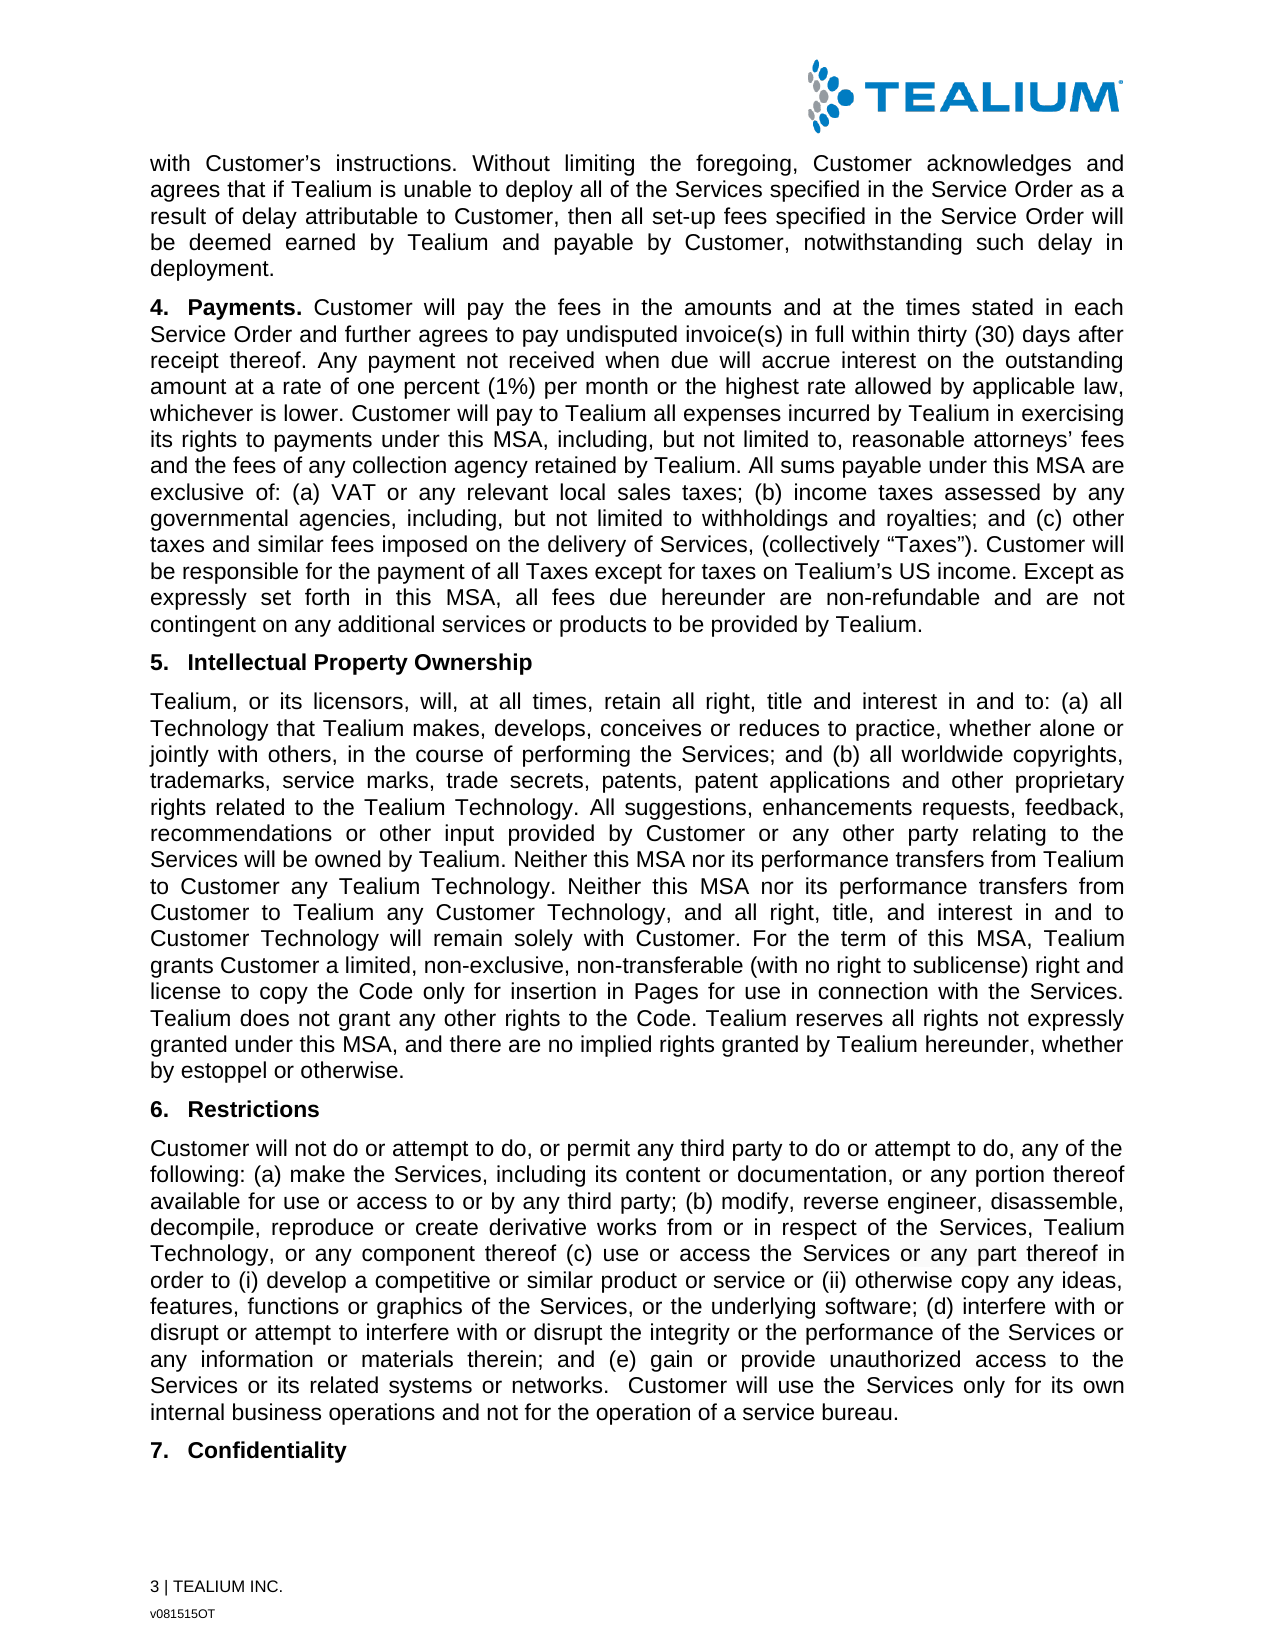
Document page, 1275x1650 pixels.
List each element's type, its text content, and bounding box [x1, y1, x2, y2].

picture [804, 55, 1125, 138]
list Payments. Customer will pay the fees in the amounts and at the times stated in each Service Order and further agrees to pay undisputed invoice(s) in full within thirty (30) days after receipt thereof. Any payment not received when due will accrue interest on the outstanding amount at a rate of one percent (1%) per month or the highest rate allowed by applicable law, whichever is lower. Customer will pay to Tealium all expenses incurred by Tealium in exercising its rights to payments under this MSA, including, but not limited to, reasonable attorneys’ fees and the fees of any collection agency retained by Tealium. All sums payable under this MSA are exclusive of: (a) VAT or any relevant local sales taxes; (b) income taxes assessed by any governmental agencies, including, but not limited to withholdings and royalties; and (c) other taxes and similar fees imposed on the delivery of Services, (collectively “Taxes”). Customer will be responsible for the payment of all Taxes except for taxes on Tealium’s US income. Except as expressly set forth in this MSA, all fees due hereunder are non-refundable and are not contingent on any additional services or products to be provided by Tealium. [150, 373, 1125, 716]
list Restrictions [150, 1175, 1125, 1201]
list Intellectual Property Ownership [150, 728, 1125, 755]
text Tealium, or its licensors, will, at all times, retain all right, title and interest in and to: (a) all Technology that Tealium makes, develops, conceives or reduces to practice, whether alone or jointly with others, in the course of performing the Services; and (b) all worldwide copyrights, trademarks, service marks, trade secrets, patents, patent applications and other proprietary rights related to the Tealium Technology. All suggestions, enhancements requests, feedback, recommendations or other input provided by Customer or any other party relating to the Services will be owned by Tealium. Neither this MSA nor its performance transfers from Tealium to Customer any Tealium Technology. Neither this MSA nor its performance transfers from Customer to Tealium any Customer Technology, and all right, title, and interest in and to Customer Technology will remain solely with Customer. For the term of this MSA, Tealium grants Customer a limited, non-exclusive, non-transferable (with no right to sublicense) right and license to copy the Code only for insertion in Pages for use in connection with the Services. Tealium does not grant any other rights to the Code. Tealium reserves all rights not expressly granted under this MSA, and there are no implied rights granted by Tealium hereunder, whether by estoppel or otherwise. [150, 767, 1125, 1163]
